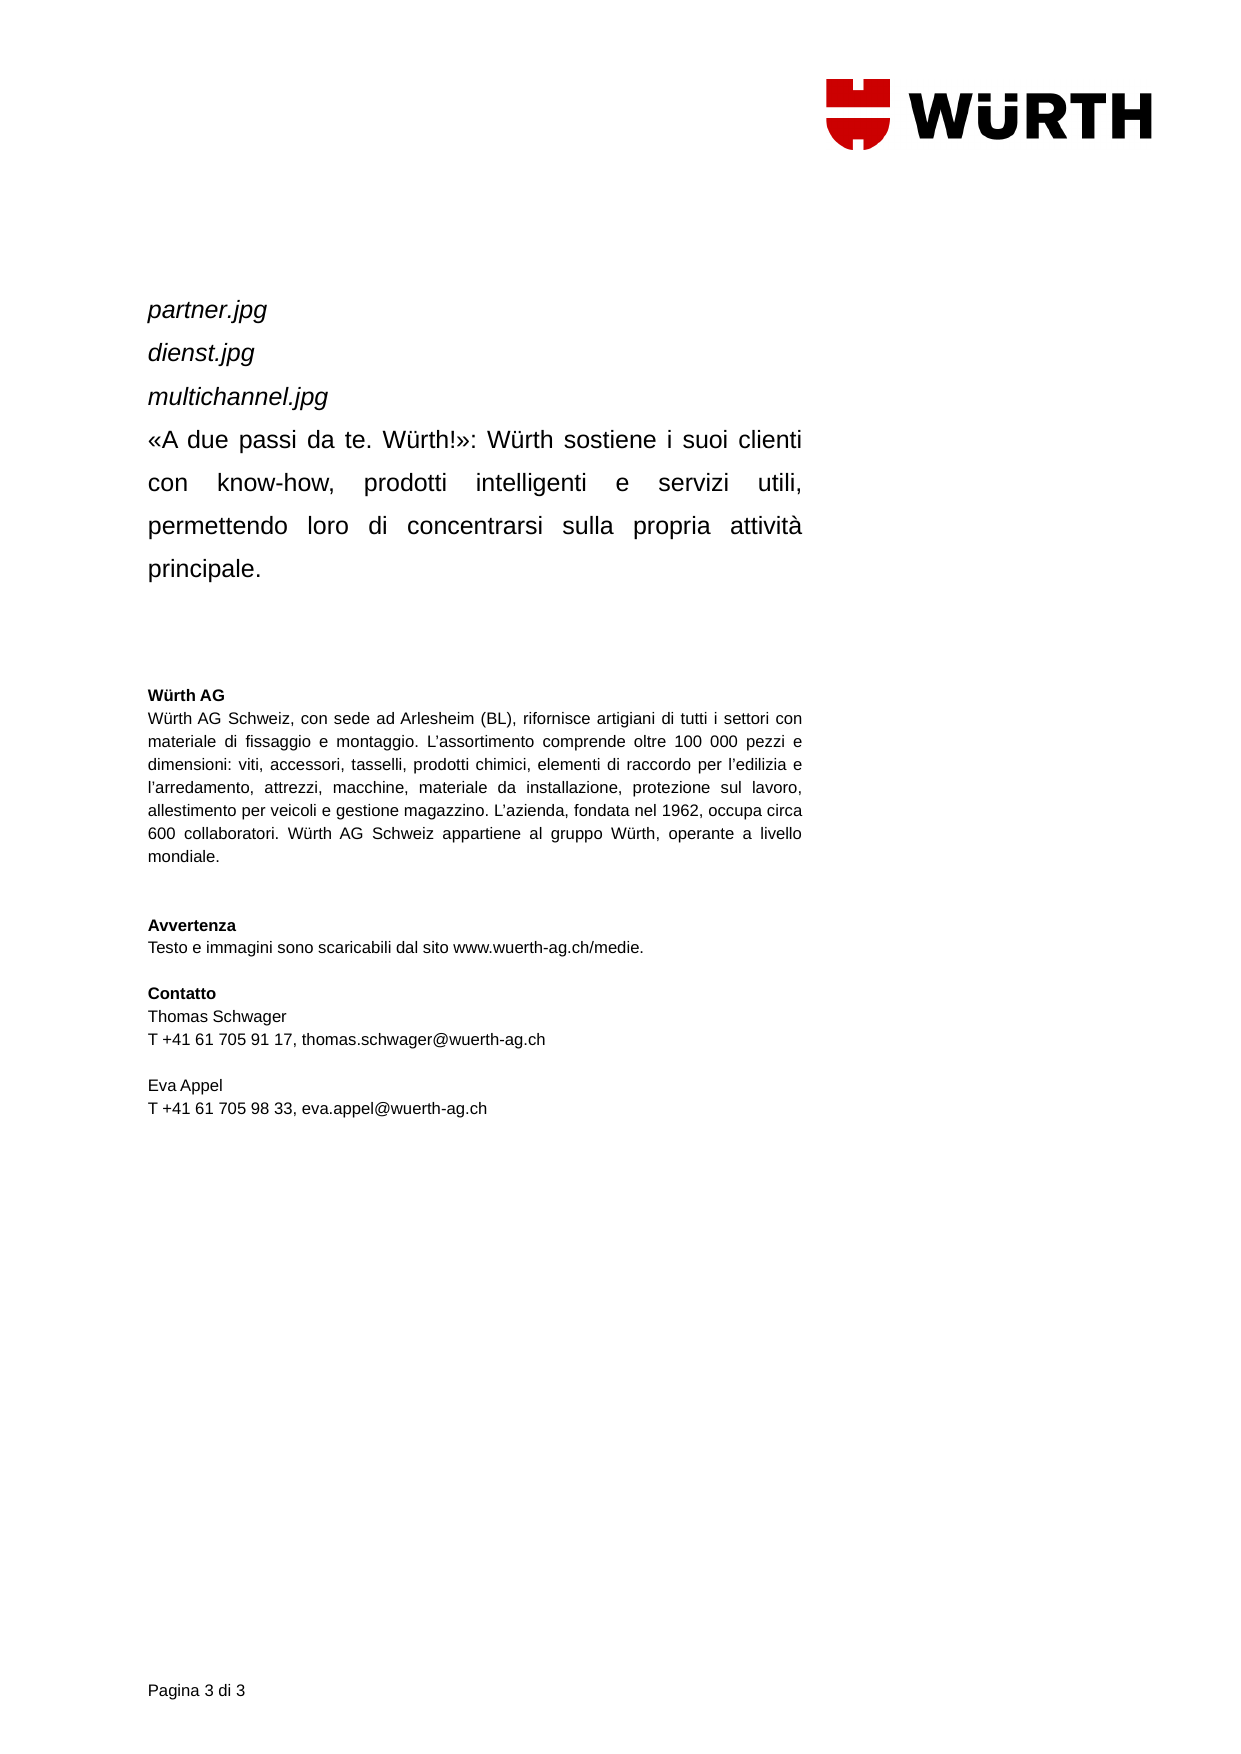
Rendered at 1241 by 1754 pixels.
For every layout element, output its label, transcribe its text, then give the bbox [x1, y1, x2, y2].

text partner.jpg [148, 295, 803, 324]
text dienst.jpg [148, 338, 803, 367]
subtitle Würth AG [148, 683, 803, 706]
picture [826, 79, 1152, 150]
text Würth AG Schweiz, con sede ad Arlesheim (BL), rifornisce artigiani di tutti i settori con materiale di fissaggio e montaggio. L’assortimento comprende oltre 100 000 pezzi e dimensioni: viti, accessori, tasselli, prodotti chimici, elementi di raccordo per l’edilizia e l’arredamento, attrezzi, macchine, materiale da installazione, protezione sul lavoro, allestimento per veicoli e gestione magazzino. L’azienda, fondata nel 1962, occupa circa 600 collaboratori. Würth AG Schweiz appartiene al gruppo Würth, operante a livello mondiale. [148, 706, 803, 867]
text multichannel.jpg [148, 382, 803, 410]
text Thomas Schwager [148, 1004, 803, 1027]
text «A due passi da te. Würth!»: Würth sostiene i suoi clienti con know-how, prodotti intelligenti e servizi utili, permettendo loro di concentrarsi sulla propria attività principale. [148, 425, 803, 583]
text Testo e immagini sono scaricabili dal sito www.wuerth-ag.ch/medie. [148, 936, 803, 958]
text T +41 61 705 91 17, thomas.schwager@wuerth-ag.ch [148, 1027, 803, 1050]
subtitle Contatto [148, 981, 803, 1004]
text T +41 61 705 98 33, eva.appel@wuerth-ag.ch [148, 1096, 803, 1119]
text Eva Appel [148, 1073, 803, 1096]
subtitle Avvertenza [148, 913, 803, 936]
